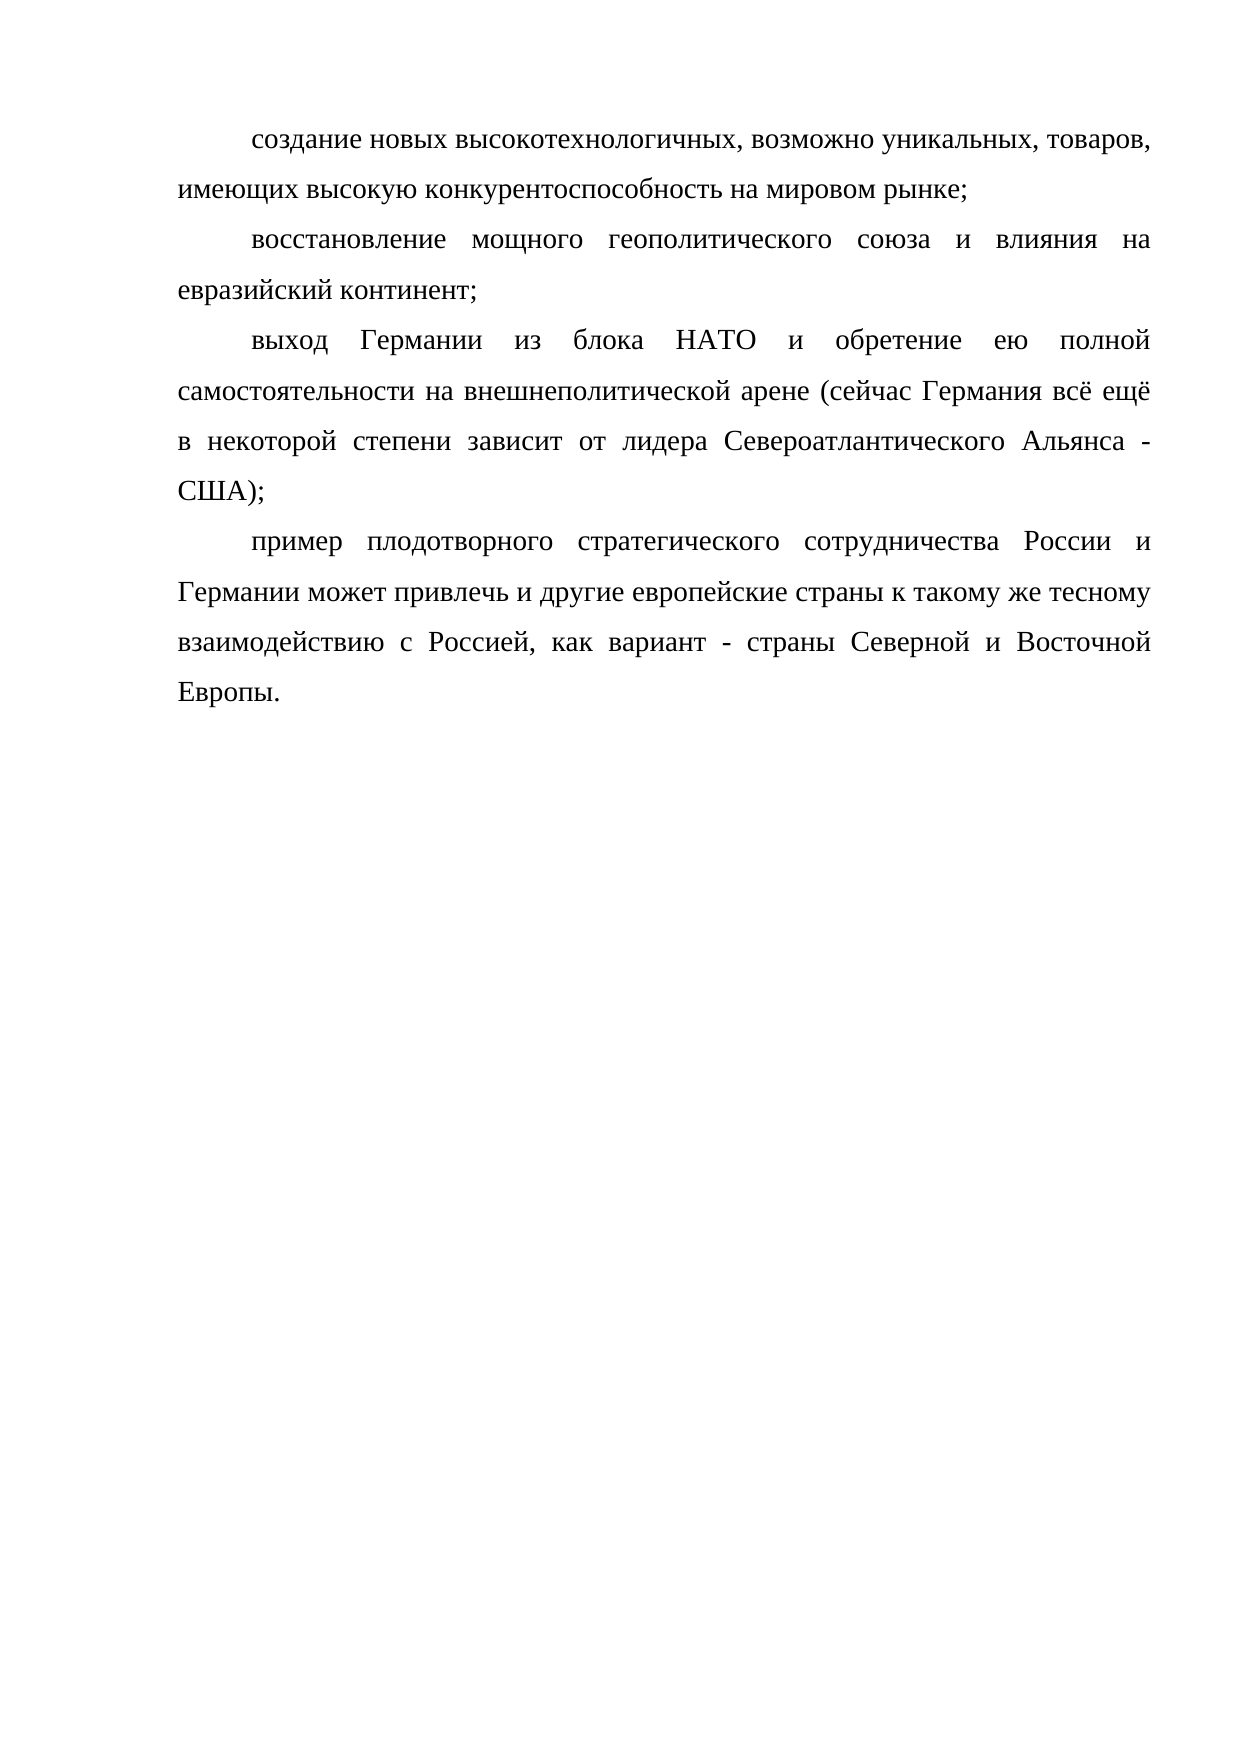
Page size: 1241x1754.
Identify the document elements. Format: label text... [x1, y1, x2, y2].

text выход Германии из блока НАТО и обретение ею полной самостоятельности на внешнеполитической арене (сейчас Германия всё ещё в некоторой степени зависит от лидера Североатлантического Альянса - США); [177, 322, 1152, 507]
text восстановление мощного геополитического союза и влияния на евразийский континент; [177, 222, 1152, 306]
text создание новых высокотехнологичных, возможно уникальных, товаров, имеющих высокую конкурентоспособность на мировом рынке; [177, 121, 1152, 205]
text пример плодотворного стратегического сотрудничества России и Германии может привлечь и другие европейские страны к такому же тесному взаимодействию с Россией, как вариант - страны Северной и Восточной Европы. [177, 523, 1152, 708]
